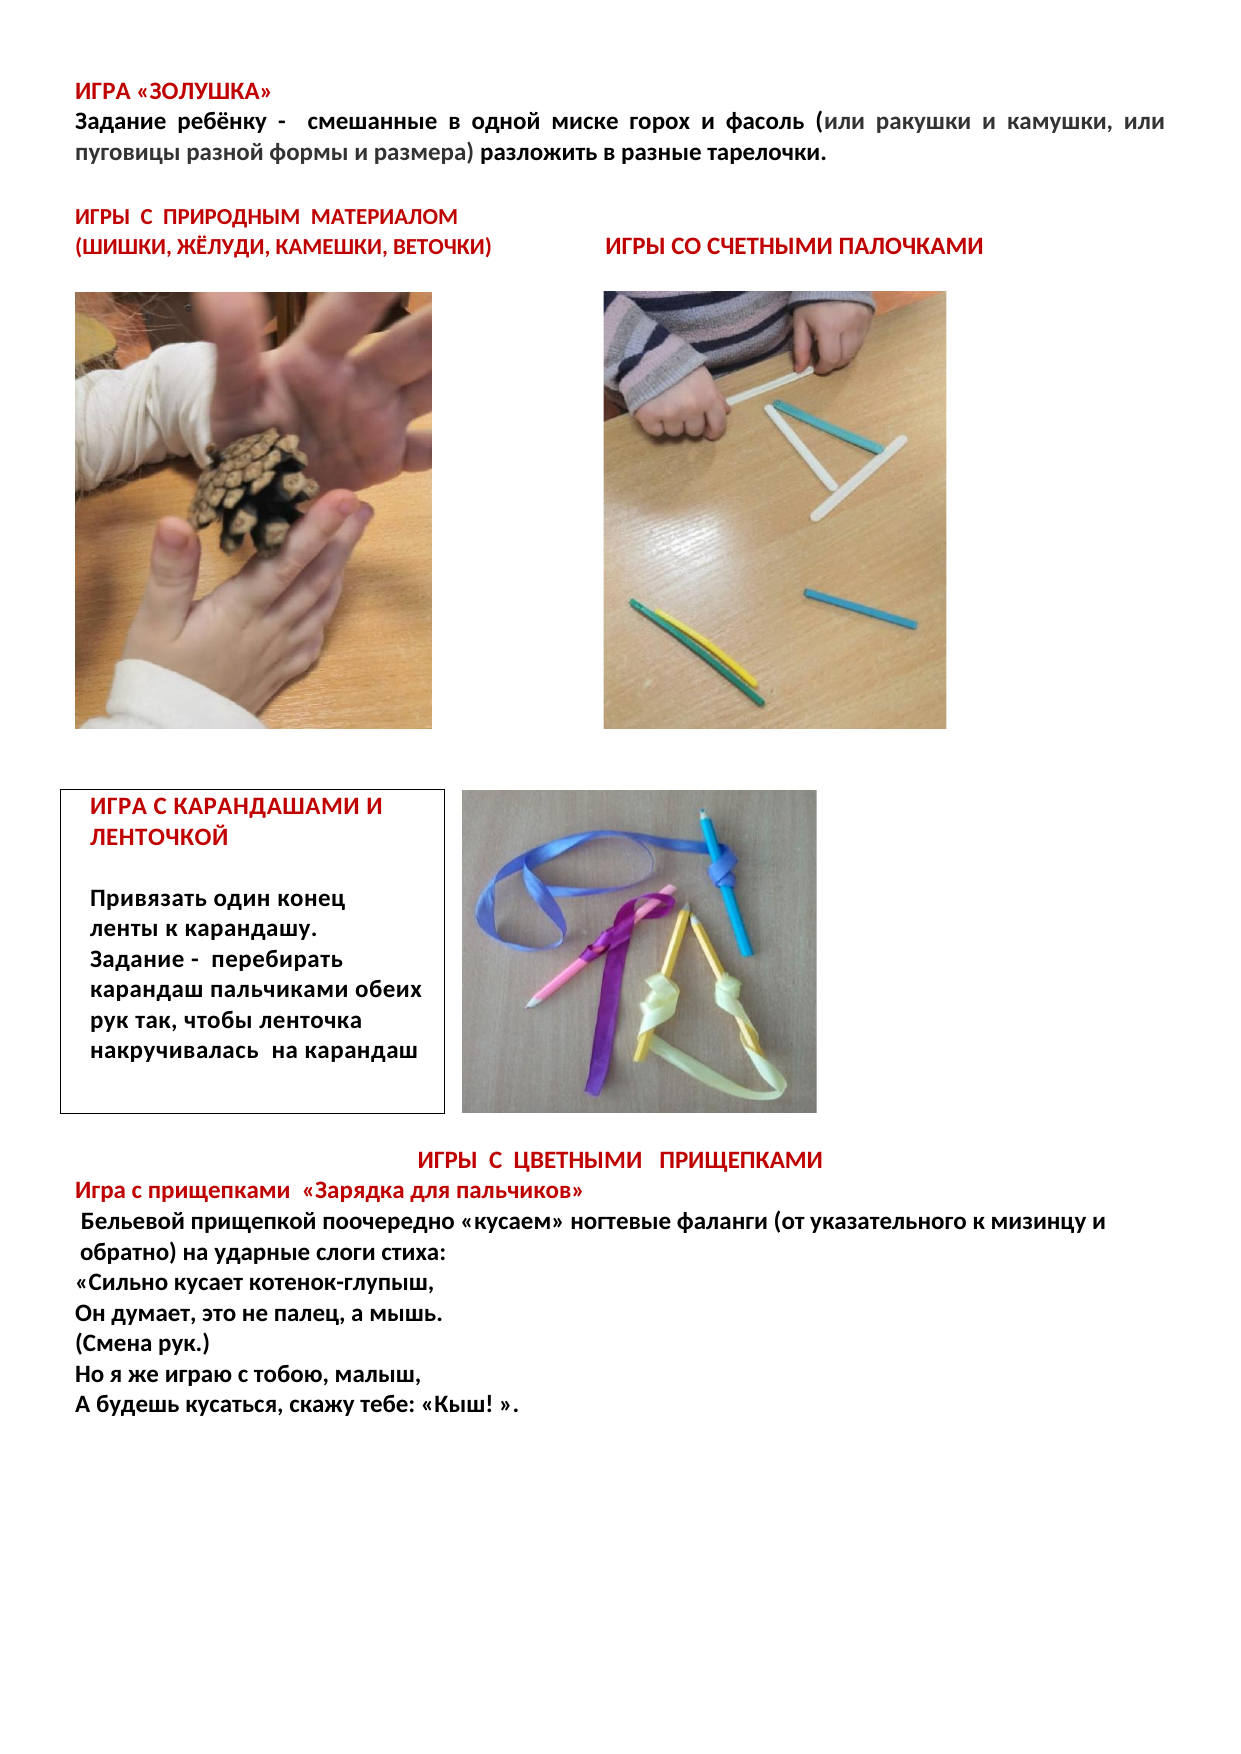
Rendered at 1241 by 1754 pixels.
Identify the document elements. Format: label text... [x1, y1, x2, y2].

text Он думает, это не палец, а мышь. [75, 1297, 1165, 1327]
picture [75, 292, 432, 729]
picture [462, 790, 817, 1113]
text ИГРА «ЗОЛУШКА» [75, 75, 1165, 106]
text А будешь кусаться, скажу тебе: «Кыш! ». [75, 1388, 1165, 1419]
text «Сильно кусает котенок-глупыш, [75, 1266, 1165, 1297]
text ИГРЫ С ЦВЕТНЫМИ ПРИЩЕПКАМИ [75, 1144, 1165, 1174]
text Задание ребёнку - смешанные в одной миске горох и фасоль (или ракушки и камушки, или пуговицы разной формы и размера) разложить в разные тарелочки. [75, 106, 1165, 167]
text Но я же играю с тобою, малыш, [75, 1358, 1165, 1388]
table_header [445, 789, 1176, 1112]
text (Смена рук.) [75, 1327, 1165, 1358]
picture [603, 291, 947, 729]
text игры с природным материалом [75, 202, 1165, 230]
text (шишки, жёлуди, камешки, веточки) игры со счетными палочками [75, 230, 1165, 261]
text Бельевой прищепкой поочередно «кусаем» ногтевые фаланги (от указательного к мизинцу и обратно) на ударные слоги стиха: [75, 1205, 1165, 1266]
text Игра с прищепками «Зарядка для пальчиков» [75, 1174, 1165, 1205]
table_header ИГРА С КАРАНДАШАМИ И ЛЕНТОЧКОЙ Привязать один конец ленты к карандашу. Задание - перебирать карандаш пальчиками обеих рук так, чтобы ленточка накручивалась на карандаш [61, 790, 444, 1112]
